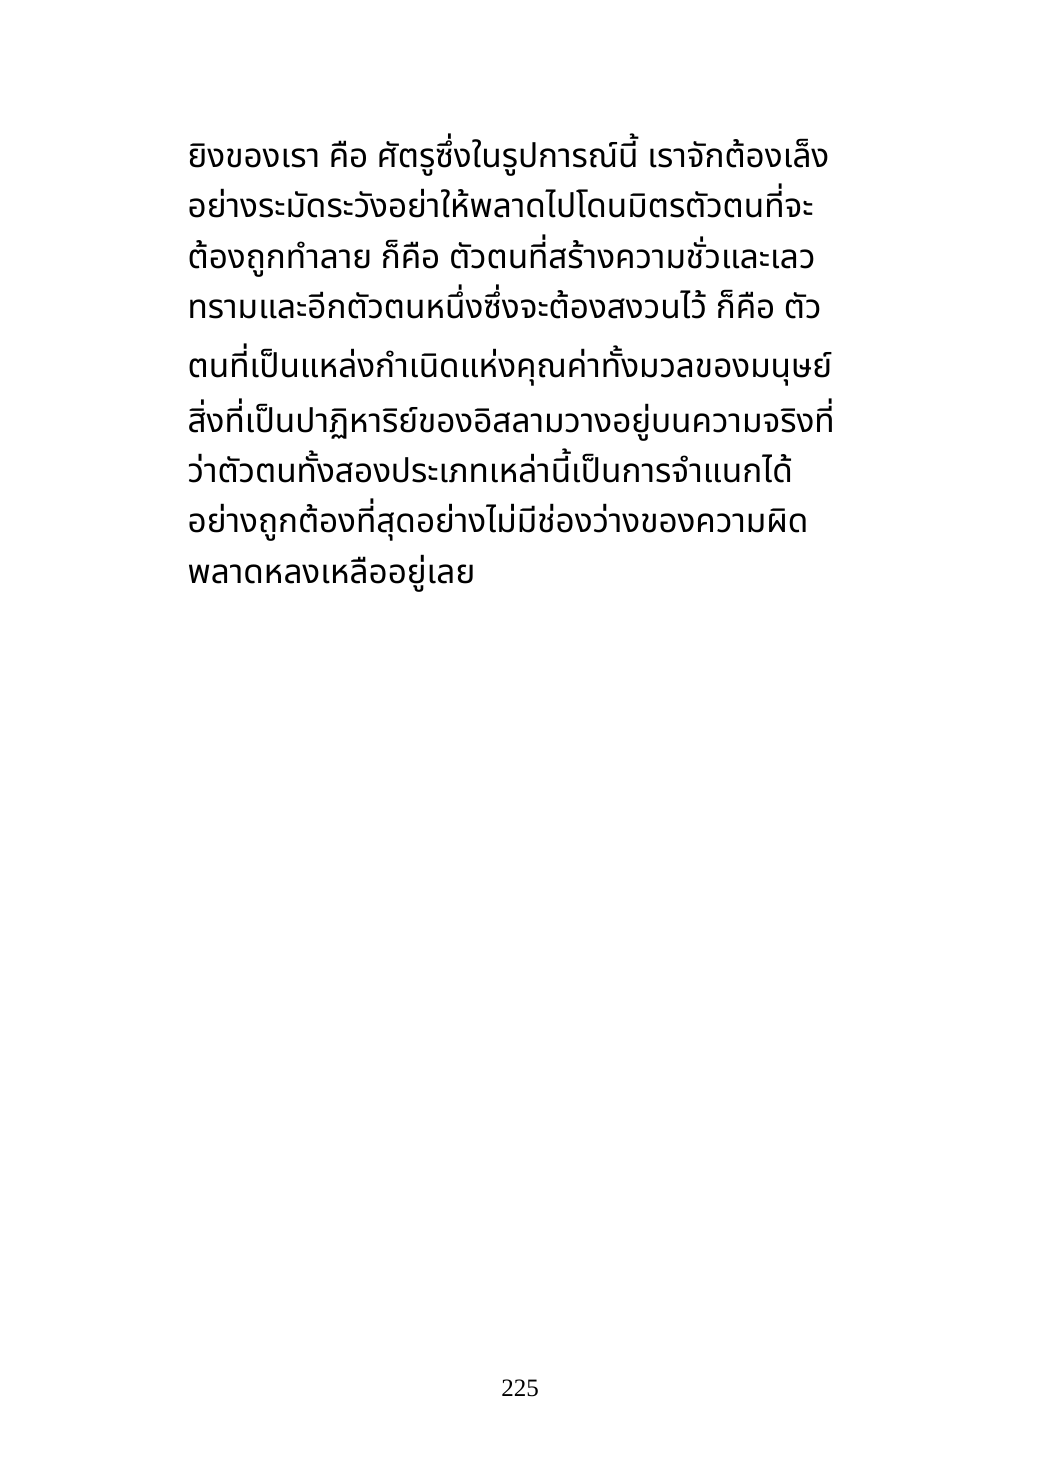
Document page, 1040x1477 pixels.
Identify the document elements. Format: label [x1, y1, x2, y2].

text [187, 132, 852, 598]
